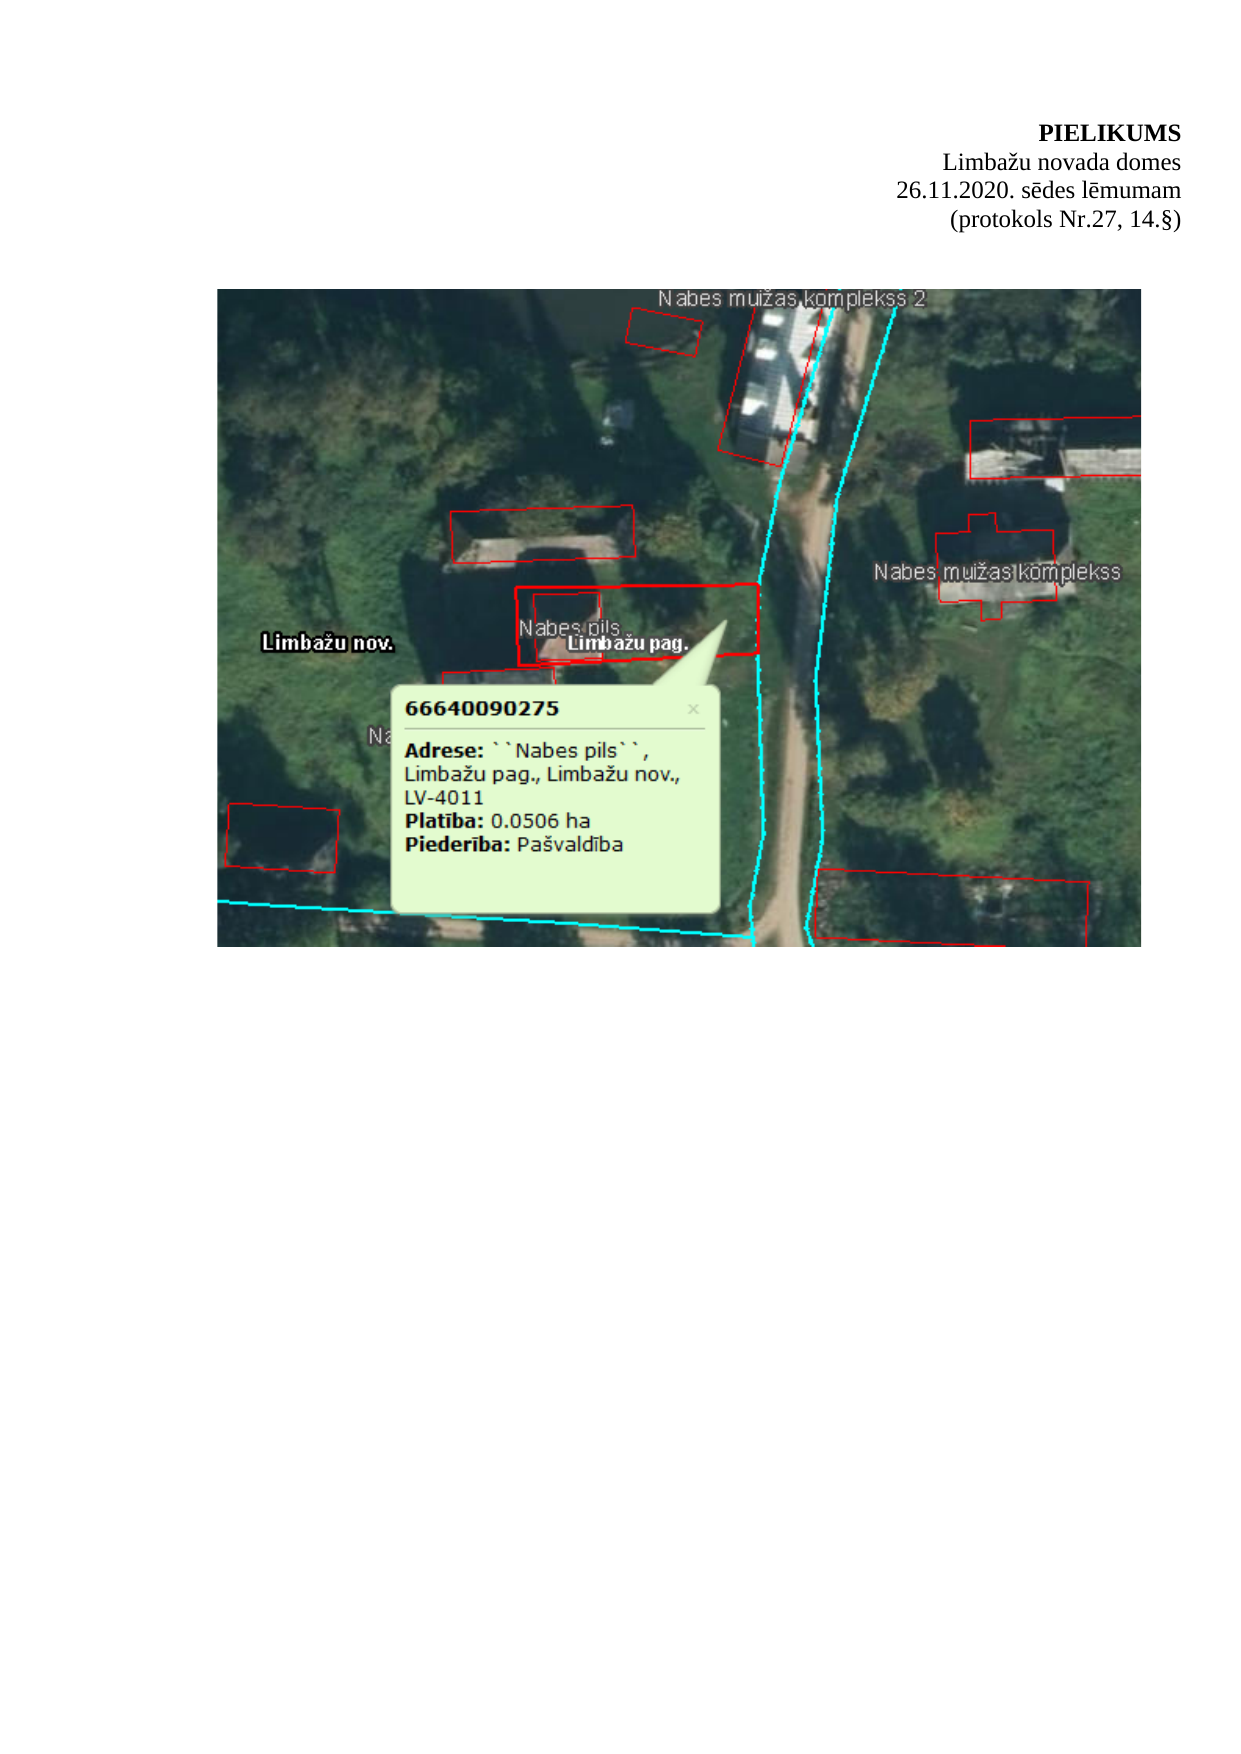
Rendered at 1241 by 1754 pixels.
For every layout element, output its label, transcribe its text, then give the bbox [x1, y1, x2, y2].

picture [217, 289, 1142, 947]
text PIELIKUMS [177, 118, 1181, 147]
text (protokols Nr.27, 14.§) [177, 204, 1181, 233]
text 26.11.2020. sēdes lēmumam [177, 176, 1181, 204]
text Limbažu novada domes [177, 147, 1181, 176]
